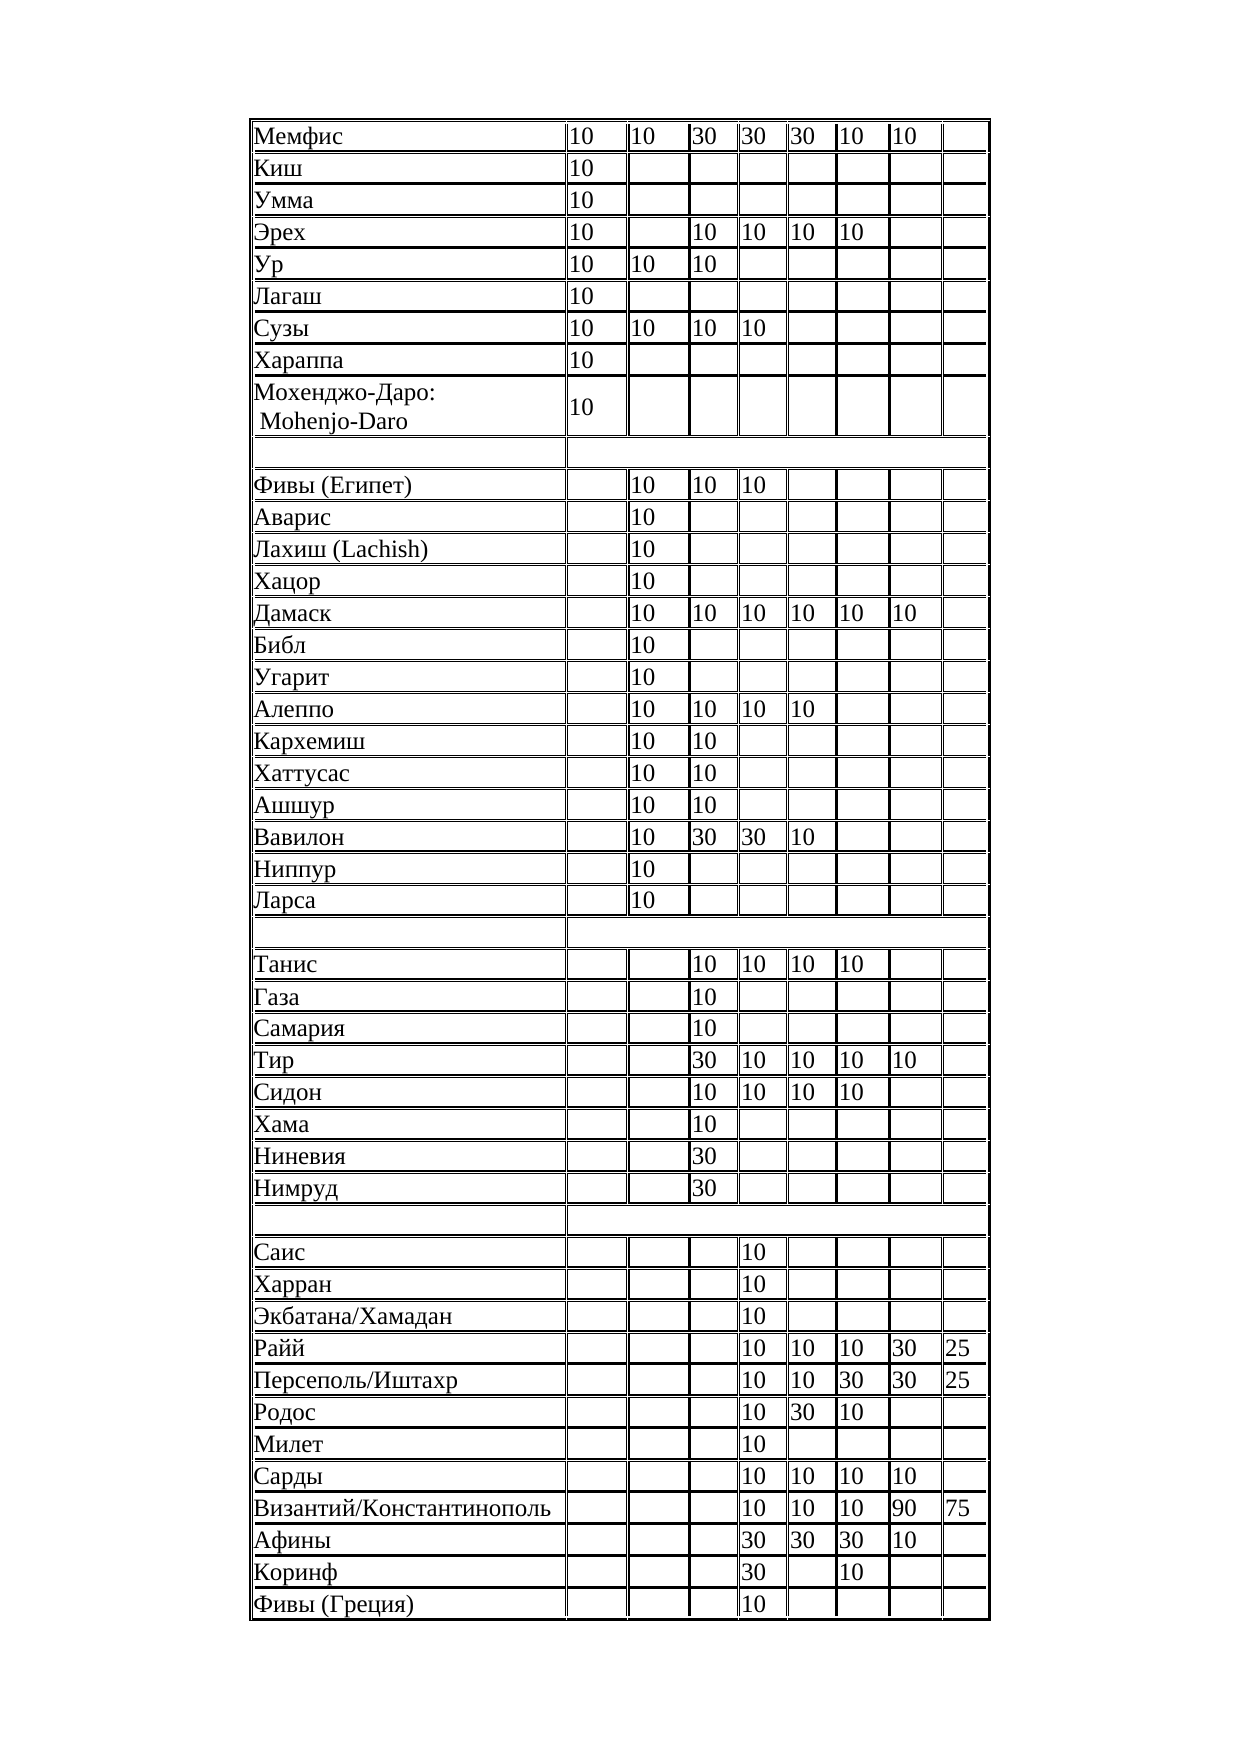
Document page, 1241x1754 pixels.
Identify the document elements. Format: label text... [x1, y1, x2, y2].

table_cell [568, 630, 626, 658]
table_cell [568, 1557, 626, 1586]
table_cell [691, 566, 737, 594]
table_cell [891, 1110, 941, 1138]
table_cell [944, 1234, 989, 1266]
table_cell 10 [628, 122, 689, 150]
table_cell [568, 1014, 626, 1042]
table_cell [630, 1046, 688, 1074]
table_cell [944, 278, 989, 310]
table_cell [789, 249, 835, 278]
table_cell [789, 534, 835, 563]
table_cell [630, 1557, 688, 1586]
table_cell [789, 790, 835, 818]
table_cell [691, 1462, 737, 1490]
table_cell 10 [740, 598, 786, 627]
table_cell Мохенджо-Даро: Mohenjo-Daro [253, 374, 565, 435]
table_cell 10 [630, 502, 688, 531]
table_cell [740, 185, 786, 214]
table_cell Саис [253, 1234, 565, 1266]
table_cell [944, 786, 989, 818]
table_cell Афины [253, 1522, 565, 1554]
table_cell [740, 886, 786, 914]
table_cell [838, 1014, 888, 1042]
table_cell [568, 1302, 626, 1330]
table_cell [568, 914, 989, 946]
table_cell 30 [689, 122, 738, 150]
table_cell 10 [630, 313, 688, 342]
table_cell 10 [740, 470, 786, 499]
table_cell 10 [789, 1334, 835, 1362]
table_cell Нимруд [253, 1170, 565, 1202]
table_cell 10 [838, 1493, 888, 1522]
table_cell [838, 790, 888, 818]
table_cell [568, 726, 626, 754]
table_cell [891, 822, 941, 850]
table_cell 10 [568, 313, 626, 342]
table_cell Сидон [253, 1074, 565, 1106]
table_cell 10 [789, 1493, 835, 1522]
table_cell 30 [891, 1365, 941, 1394]
table_cell [891, 1302, 941, 1330]
table_cell [630, 154, 688, 182]
table_cell [944, 755, 989, 786]
table_cell [838, 1429, 888, 1458]
table_cell [944, 819, 989, 850]
table_cell [944, 1554, 988, 1586]
table_cell [891, 982, 941, 1010]
table_cell [740, 566, 786, 594]
table_cell [944, 1394, 989, 1426]
table_cell [630, 982, 688, 1010]
table_cell Коринф [253, 1554, 565, 1586]
table_cell [691, 282, 737, 310]
table_cell 10 [691, 218, 737, 246]
table_cell [838, 1302, 888, 1330]
table_cell [630, 345, 688, 374]
table_cell [789, 1302, 835, 1330]
table_cell [944, 374, 988, 435]
table_cell [891, 1270, 941, 1298]
table_cell [838, 982, 888, 1010]
table_cell [630, 185, 688, 214]
table_cell 10 [740, 313, 786, 342]
table_cell [630, 1270, 688, 1298]
table_cell [568, 1398, 626, 1426]
table_cell [891, 282, 941, 310]
table_cell 10 [630, 630, 688, 658]
table_cell 10 [630, 566, 688, 594]
table_cell 30 [838, 1365, 888, 1394]
table_cell [740, 1142, 786, 1170]
table_cell [944, 850, 989, 882]
table_cell 10 [740, 218, 786, 246]
table_cell [838, 154, 888, 182]
table_cell [891, 630, 941, 658]
table_cell 30 [691, 1046, 737, 1074]
table_cell [568, 598, 626, 627]
table_cell [943, 499, 989, 531]
table_cell Танис [253, 946, 565, 978]
table_cell 10 [740, 1365, 786, 1394]
table_cell 10 [789, 1078, 835, 1106]
table_cell [568, 694, 626, 722]
table_cell [944, 978, 989, 1010]
table_cell 10 [630, 598, 688, 627]
table_cell Хацор [251, 563, 566, 594]
table_cell [944, 595, 989, 627]
table_cell [891, 662, 941, 691]
table_cell 10 [630, 758, 688, 786]
table_cell [789, 154, 835, 182]
table_cell [740, 534, 786, 563]
table_cell [691, 1334, 737, 1362]
table_cell Умма [253, 182, 565, 214]
table_cell [891, 1429, 941, 1458]
table_cell [568, 1525, 626, 1554]
table_cell [891, 1398, 941, 1426]
table_cell [789, 502, 835, 531]
table_cell Лахиш (Lachish) [251, 531, 566, 563]
table_cell Угарит [253, 659, 565, 691]
table_cell [944, 1042, 989, 1074]
table_cell [944, 342, 988, 374]
table_cell [568, 502, 626, 531]
table_cell 10 [691, 758, 737, 786]
table_cell [691, 345, 737, 374]
table_cell [789, 854, 835, 882]
table_cell [568, 1110, 626, 1138]
table_cell [944, 1170, 989, 1202]
table_cell [944, 1522, 988, 1554]
table_cell [568, 1334, 626, 1362]
table_cell 10 [568, 154, 626, 182]
table_cell 10 [630, 886, 688, 914]
table_cell 10 [740, 950, 786, 978]
table_cell [691, 377, 737, 435]
table_cell [691, 185, 737, 214]
table_cell 10 [740, 1078, 786, 1106]
table_cell Сузы [253, 310, 565, 342]
table_cell 10 [789, 1462, 835, 1490]
table_cell [944, 723, 989, 754]
table_cell [943, 627, 989, 658]
table_cell [740, 1174, 786, 1202]
table_cell [838, 822, 888, 850]
table_cell [789, 1238, 835, 1266]
table_cell 10 [740, 1238, 786, 1266]
table_cell Ниневия [253, 1138, 565, 1170]
table_cell [944, 1458, 989, 1490]
table_cell [944, 1106, 989, 1138]
table_cell [891, 1174, 941, 1202]
table_cell [943, 122, 988, 150]
table_cell [838, 1174, 888, 1202]
table_cell [891, 1238, 941, 1266]
table_cell [891, 950, 941, 978]
table_cell Самария [253, 1010, 565, 1042]
table_cell [944, 1138, 989, 1170]
table_cell [944, 1426, 988, 1458]
table_cell [789, 1110, 835, 1138]
table_cell [789, 758, 835, 786]
table_cell [891, 534, 941, 563]
table_cell [891, 313, 941, 342]
table_cell [789, 185, 835, 214]
table_cell [568, 790, 626, 818]
table_cell [838, 854, 888, 882]
table_cell [740, 982, 786, 1010]
table_cell [944, 1298, 989, 1330]
table_cell 10 [568, 377, 626, 435]
table_cell 10 [891, 1525, 941, 1554]
table_cell Дамаск [253, 595, 565, 627]
table_cell [568, 534, 626, 563]
table_cell Аварис [251, 499, 566, 531]
table_cell [943, 531, 989, 563]
table_cell 10 [630, 726, 688, 754]
table_cell [630, 1014, 688, 1042]
table_cell [838, 662, 888, 691]
table_cell 10 [568, 282, 626, 310]
table_cell [891, 1557, 941, 1586]
table_cell 10 [691, 726, 737, 754]
table_cell [568, 822, 626, 850]
table_cell [891, 1014, 941, 1042]
table_cell [838, 185, 888, 214]
table_cell [630, 1078, 688, 1106]
table_cell [944, 883, 989, 914]
table_cell [630, 1365, 688, 1394]
table_cell 10 [739, 1589, 787, 1618]
table_cell [630, 1493, 688, 1522]
table_cell [891, 694, 941, 722]
table_cell [630, 377, 688, 435]
table_cell [568, 1429, 626, 1458]
table_cell Хаттусас [253, 755, 565, 786]
table_cell 10 [740, 1493, 786, 1522]
table_cell [740, 630, 786, 658]
table_cell [891, 1142, 941, 1170]
table_cell 25 [944, 1330, 989, 1362]
table_cell 10 [630, 249, 688, 278]
table_cell [944, 659, 989, 691]
table_cell [740, 377, 786, 435]
table_cell 10 [740, 1429, 786, 1458]
table_cell [568, 470, 626, 499]
table_cell 10 [789, 1365, 835, 1394]
table_cell 10 [568, 185, 626, 214]
table_cell 30 [891, 1334, 941, 1362]
table_cell 10 [891, 1462, 941, 1490]
table_cell 30 [838, 1525, 888, 1554]
table_cell [568, 1238, 626, 1266]
table_cell [630, 1525, 688, 1554]
table_cell 10 [838, 950, 888, 978]
table_cell [691, 1493, 737, 1522]
table_cell 10 [630, 822, 688, 850]
table_cell [944, 1074, 989, 1106]
table_cell [691, 662, 737, 691]
table_cell Родос [253, 1394, 565, 1426]
table_cell [891, 377, 941, 435]
table_cell [838, 282, 888, 310]
table_cell Хараппа [253, 342, 565, 374]
table_cell [836, 1589, 889, 1618]
table_cell [630, 1110, 688, 1138]
table_cell [944, 310, 988, 342]
table_cell [628, 1589, 689, 1618]
table_cell [253, 1202, 565, 1234]
table_cell [789, 982, 835, 1010]
table_cell 10 [691, 1014, 737, 1042]
table_cell [838, 249, 888, 278]
table_cell Хама [253, 1106, 565, 1138]
table_cell [838, 1110, 888, 1138]
table_cell 10 [630, 854, 688, 882]
table_cell [740, 854, 786, 882]
table_cell [838, 470, 888, 499]
table_cell [944, 1266, 989, 1298]
table_cell [838, 630, 888, 658]
table_cell Сарды [253, 1458, 565, 1490]
table_cell [891, 185, 941, 214]
table_cell [789, 886, 835, 914]
table_cell 10 [630, 662, 688, 691]
table_cell [789, 1014, 835, 1042]
table_cell [789, 630, 835, 658]
table_cell 10 [836, 122, 889, 150]
table_cell [944, 182, 988, 214]
table_cell [253, 914, 565, 946]
table_cell [789, 313, 835, 342]
table_cell [568, 1046, 626, 1074]
table_cell [740, 345, 786, 374]
table_cell [568, 886, 626, 914]
table_cell [838, 758, 888, 786]
table_cell [838, 1142, 888, 1170]
table_cell [891, 470, 941, 499]
table_cell 10 [838, 1557, 888, 1586]
table_cell 10 [838, 1462, 888, 1490]
table_cell Библ [251, 627, 566, 658]
table_cell Лагаш [253, 278, 565, 310]
table_cell [740, 790, 786, 818]
table_cell [630, 950, 688, 978]
table_cell [789, 726, 835, 754]
table_cell Ниппур [253, 850, 565, 882]
table_cell [691, 1270, 737, 1298]
table_cell [891, 566, 941, 594]
table_cell [568, 1078, 626, 1106]
table_cell [943, 563, 989, 594]
table_cell [944, 150, 989, 182]
table_cell Харран [253, 1266, 565, 1298]
table_cell [838, 345, 888, 374]
table_cell Экбатана/Хамадан [253, 1298, 565, 1330]
table_cell [630, 1429, 688, 1458]
table_cell 10 [630, 534, 688, 563]
table_cell [838, 313, 888, 342]
table_cell 10 [691, 982, 737, 1010]
table_cell Тир [253, 1042, 565, 1074]
table_cell [891, 790, 941, 818]
table_cell [566, 1586, 628, 1618]
table_cell 10 [789, 694, 835, 722]
table_cell 30 [691, 1142, 737, 1170]
table_cell 10 [691, 694, 737, 722]
table_cell [740, 758, 786, 786]
table_cell [891, 502, 941, 531]
table_cell [838, 502, 888, 531]
table_cell [891, 886, 941, 914]
table_cell 30 [740, 1525, 786, 1554]
table_cell [566, 435, 989, 467]
table_cell 10 [889, 122, 942, 150]
table_cell [568, 1174, 626, 1202]
table_cell 30 [789, 1525, 835, 1554]
table_cell 10 [568, 249, 626, 278]
table_cell [568, 662, 626, 691]
table_cell [789, 345, 835, 374]
table_cell [630, 1142, 688, 1170]
table_cell [568, 1202, 989, 1234]
table_cell Вавилон [253, 819, 565, 850]
table_cell [838, 1238, 888, 1266]
table_cell 10 [740, 1334, 786, 1362]
table_cell 10 [568, 345, 626, 374]
table_cell 30 [740, 1557, 786, 1586]
table_cell [630, 1238, 688, 1266]
table_cell [740, 154, 786, 182]
table_cell 10 [789, 598, 835, 627]
table_cell [630, 1398, 688, 1426]
table_cell Милет [253, 1426, 565, 1458]
table_cell 10 [838, 598, 888, 627]
table_cell 10 [568, 218, 626, 246]
table_cell [740, 1014, 786, 1042]
table_cell [630, 1174, 688, 1202]
table_cell 10 [838, 1334, 888, 1362]
table_cell [568, 1270, 626, 1298]
table_cell [889, 1589, 942, 1618]
table_cell [691, 1238, 737, 1266]
table_cell Газа [253, 978, 565, 1010]
table_cell [740, 282, 786, 310]
table_cell [891, 154, 941, 182]
table_cell [630, 282, 688, 310]
table_cell [788, 1589, 836, 1618]
table_cell [740, 662, 786, 691]
table_cell [691, 1302, 737, 1330]
table_cell [251, 435, 566, 467]
table_cell Кархемиш [253, 723, 565, 754]
table_cell 10 [838, 1078, 888, 1106]
table_cell Персеполь/Иштахр [253, 1362, 565, 1394]
table_cell 10 [740, 1046, 786, 1074]
table_cell Ашшур [253, 786, 565, 818]
table_cell [568, 1493, 626, 1522]
table_cell [568, 1142, 626, 1170]
table_cell Ур [253, 246, 565, 278]
table_cell 30 [739, 122, 787, 150]
table_cell [789, 470, 835, 499]
table_cell [891, 1078, 941, 1106]
table_cell 10 [691, 790, 737, 818]
table_cell [740, 726, 786, 754]
table_cell [838, 566, 888, 594]
table_cell 10 [838, 218, 888, 246]
table_cell Фивы (Греция) [253, 1586, 566, 1618]
table_cell [630, 1334, 688, 1362]
table_cell [838, 377, 888, 435]
table_cell [691, 1557, 737, 1586]
table_cell [891, 218, 941, 246]
table_cell [691, 1365, 737, 1394]
table_cell 10 [740, 1302, 786, 1330]
table_cell 10 [838, 1398, 888, 1426]
table_cell [568, 982, 626, 1010]
table_cell 10 [691, 950, 737, 978]
table_cell [691, 1429, 737, 1458]
table_cell [789, 1174, 835, 1202]
table_cell [838, 1270, 888, 1298]
table_cell [691, 534, 737, 563]
table_cell [789, 1429, 835, 1458]
table_cell [568, 854, 626, 882]
table_cell [891, 249, 941, 278]
table_cell 10 [691, 470, 737, 499]
table_cell 10 [566, 120, 628, 150]
table_cell [789, 566, 835, 594]
table_cell 10 [630, 470, 688, 499]
table_cell 30 [788, 122, 836, 150]
table_cell [944, 1010, 989, 1042]
table_cell 10 [740, 694, 786, 722]
table_cell 10 [740, 1398, 786, 1426]
table_cell 30 [691, 1174, 737, 1202]
table_cell 10 [691, 598, 737, 627]
table_cell Киш [253, 150, 565, 182]
table_cell [689, 1589, 738, 1618]
table_cell [838, 694, 888, 722]
table_cell [943, 946, 989, 978]
table_cell Райй [253, 1330, 565, 1362]
table_cell 10 [740, 1270, 786, 1298]
table_cell [691, 502, 737, 531]
table_cell [838, 886, 888, 914]
table_cell 90 [891, 1493, 941, 1522]
table_cell [943, 691, 989, 722]
table_cell [740, 1110, 786, 1138]
table_cell [789, 377, 835, 435]
table_cell [838, 534, 888, 563]
table_cell 10 [838, 1046, 888, 1074]
table_cell [891, 758, 941, 786]
table_cell Византий/Константинополь [253, 1490, 565, 1522]
table_cell [891, 854, 941, 882]
table_cell 10 [630, 790, 688, 818]
table_cell [891, 726, 941, 754]
table_cell [789, 1270, 835, 1298]
table_cell 10 [691, 313, 737, 342]
table_cell [568, 950, 626, 978]
table_cell 10 [740, 1462, 786, 1490]
table_cell [944, 214, 989, 246]
table_cell 10 [789, 822, 835, 850]
table_cell [691, 1525, 737, 1554]
table_cell [691, 1398, 737, 1426]
table_cell [691, 630, 737, 658]
table_cell 10 [891, 1046, 941, 1074]
table_cell 30 [691, 822, 737, 850]
table_cell 10 [691, 1110, 737, 1138]
table_cell 10 [789, 1046, 835, 1074]
table_cell [943, 467, 989, 499]
table_cell 10 [789, 218, 835, 246]
table_cell 25 [944, 1362, 988, 1394]
table_cell Алеппо [251, 691, 566, 722]
table_cell [789, 662, 835, 691]
table_cell [891, 345, 941, 374]
table_cell 10 [891, 598, 941, 627]
table_cell [944, 246, 988, 278]
table_cell Эрех [253, 214, 565, 246]
table_cell [943, 1586, 988, 1618]
table_cell [568, 566, 626, 594]
table_cell 10 [789, 950, 835, 978]
table_cell [789, 1142, 835, 1170]
table_cell [740, 249, 786, 278]
table_cell Мемфис [253, 122, 566, 150]
table_cell [630, 1462, 688, 1490]
table_cell [789, 282, 835, 310]
table_cell [691, 854, 737, 882]
table_cell [691, 886, 737, 914]
table_cell [568, 758, 626, 786]
table_cell [838, 726, 888, 754]
table_cell Фивы (Египет) [251, 467, 566, 499]
table_cell 10 [630, 694, 688, 722]
table_cell [740, 502, 786, 531]
table_cell Ларса [253, 883, 565, 914]
table_cell [789, 1557, 835, 1586]
table_cell [630, 1302, 688, 1330]
table_cell [630, 218, 688, 246]
table_cell 10 [691, 249, 737, 278]
table_cell [691, 154, 737, 182]
table_cell 75 [944, 1490, 988, 1522]
table_cell 30 [789, 1398, 835, 1426]
table_cell 30 [740, 822, 786, 850]
table_cell 10 [691, 1078, 737, 1106]
table_cell [568, 1462, 626, 1490]
table_cell [568, 1365, 626, 1394]
